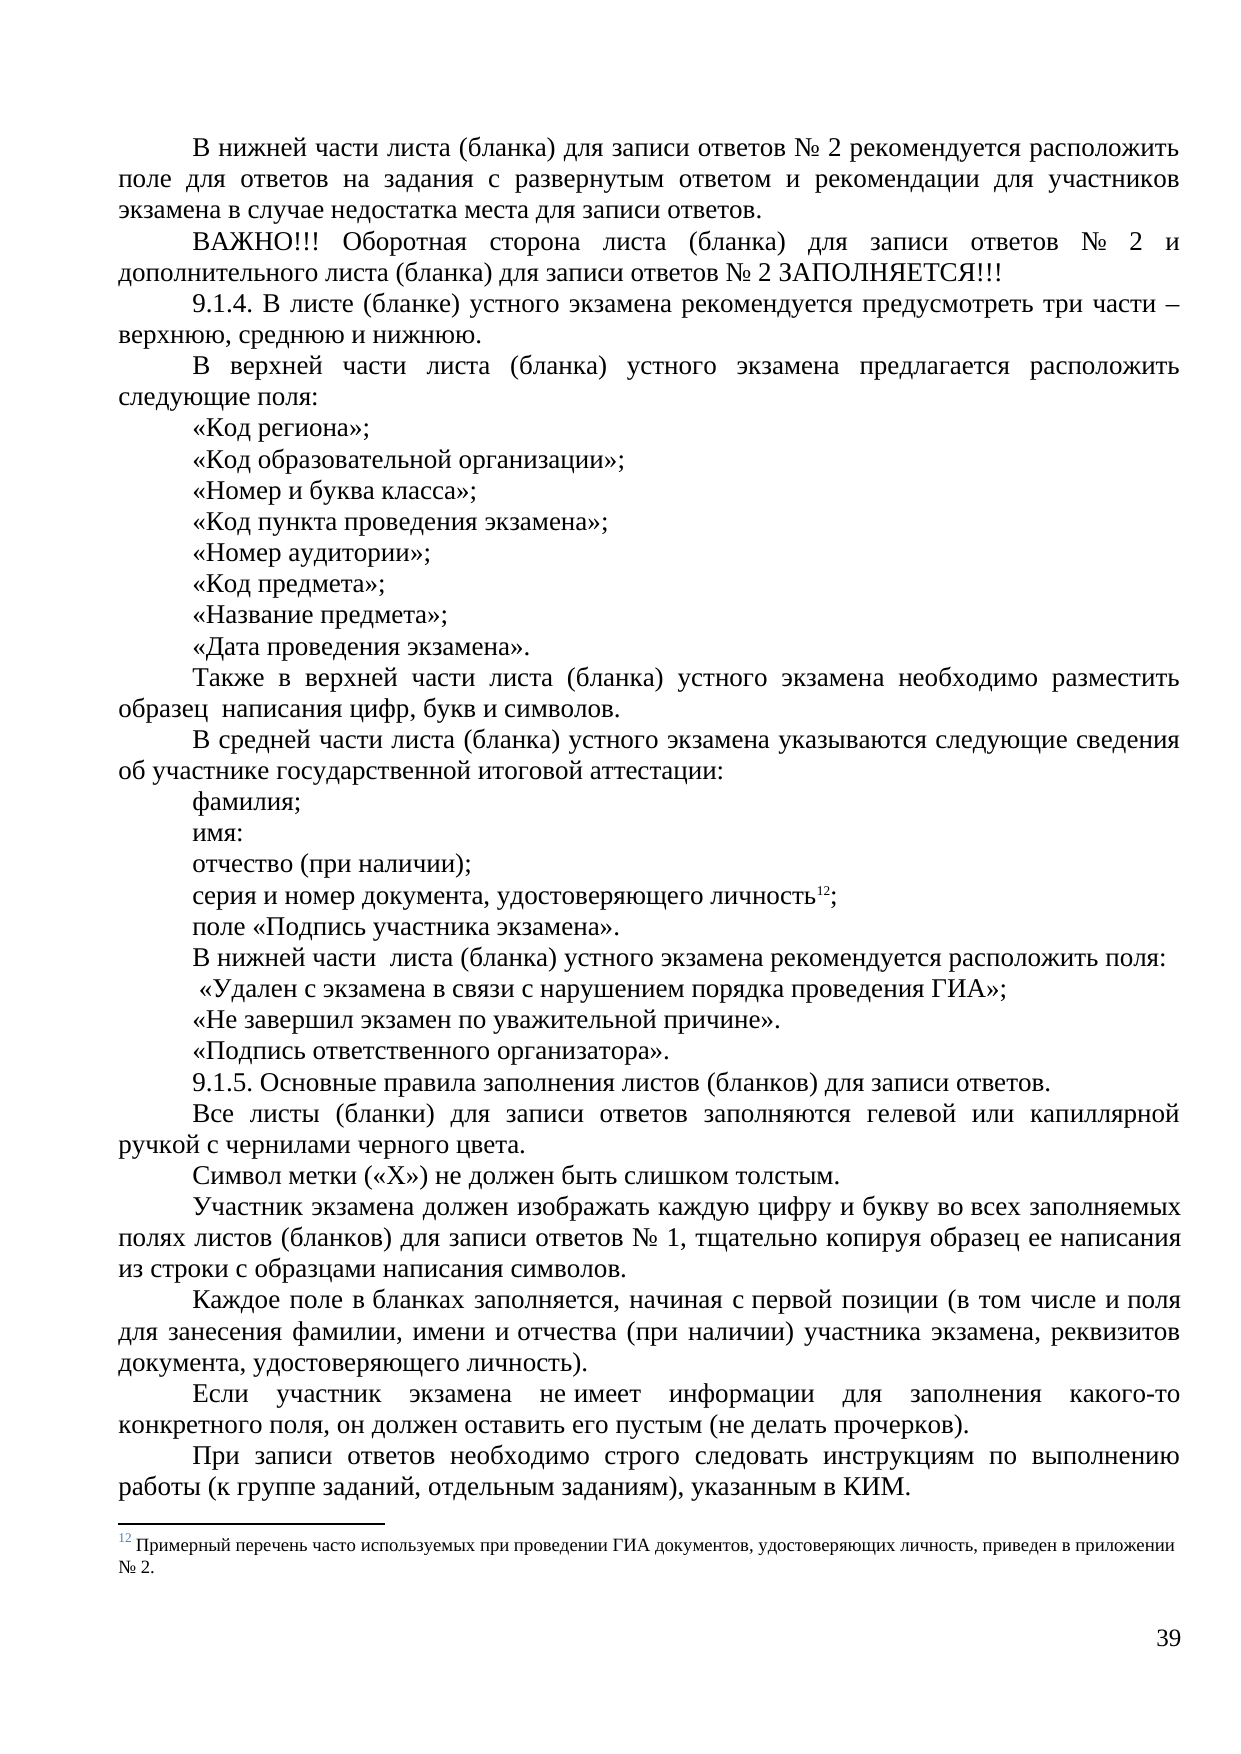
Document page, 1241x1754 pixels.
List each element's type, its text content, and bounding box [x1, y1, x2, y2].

text 9.1.4. В листе (бланке) устного экзамена рекомендуется предусмотреть три части – верхнюю, среднюю и нижнюю. [118, 287, 1181, 349]
text «Номер аудитории»; [118, 536, 1181, 567]
text При записи ответов необходимо строго следовать инструкциям по выполнению работы (к группе заданий, отдельным заданиям), указанным в КИМ. [118, 1439, 1181, 1502]
text «Удален с экзамена в связи с нарушением порядка проведения ГИА»; [118, 972, 1181, 1003]
text В средней части листа (бланка) устного экзамена указываются следующие сведения об участнике государственной итоговой аттестации: [118, 723, 1181, 785]
text «Название предмета»; [118, 598, 1181, 629]
text «Код предмета»; [118, 567, 1181, 598]
text отчество (при наличии); [118, 848, 1181, 879]
text фамилия; [118, 785, 1181, 816]
text В нижней части листа (бланка) устного экзамена рекомендуется расположить поля: [118, 941, 1181, 972]
text «Номер и буква класса»; [118, 474, 1181, 505]
text Если участник экзамена не имеет информации для заполнения какого-то конкретного поля, он должен оставить его пустым (не делать прочерков). [118, 1377, 1181, 1439]
text Участник экзамена должен изображать каждую цифру и букву во всех заполняемых полях листов (бланков) для записи ответов № 1, тщательно копируя образец ее написания из строки с образцами написания символов. [118, 1190, 1181, 1284]
text 9.1.5. Основные правила заполнения листов (бланков) для записи ответов. [118, 1066, 1181, 1097]
text «Не завершил экзамен по уважительной причине». [118, 1003, 1181, 1034]
text «Код региона»; [118, 412, 1181, 443]
text Также в верхней части листа (бланка) устного экзамена необходимо разместить образец написания цифр, букв и символов. [118, 661, 1181, 723]
text имя: [118, 816, 1181, 848]
text Все листы (бланки) для записи ответов заполняются гелевой или капиллярной ручкой с чернилами черного цвета. [118, 1097, 1181, 1159]
text серия и номер документа, удостоверяющего личность; [118, 879, 1181, 910]
text ВАЖНО!!! Оборотная сторона листа (бланка) для записи ответов № 2 и дополнительного листа (бланка) для записи ответов № 2 ЗАПОЛНЯЕТСЯ!!! [118, 225, 1181, 287]
text В верхней части листа (бланка) устного экзамена предлагается расположить следующие поля: [118, 349, 1181, 412]
text поле «Подпись участника экзамена». [118, 910, 1181, 941]
text Символ метки («Х») не должен быть слишком толстым. [118, 1159, 1181, 1190]
text «Код пункта проведения экзамена»; [118, 505, 1181, 536]
text «Подпись ответственного организатора». [118, 1034, 1181, 1066]
text «Код образовательной организации»; [118, 443, 1181, 474]
text Каждое поле в бланках заполняется, начиная с первой позиции (в том числе и поля для занесения фамилии, имени и отчества (при наличии) участника экзамена, реквизитов документа, удостоверяющего личность). [118, 1284, 1181, 1377]
text «Дата проведения экзамена». [118, 629, 1181, 661]
text В нижней части листа (бланка) для записи ответов № 2 рекомендуется расположить поле для ответов на задания с развернутым ответом и рекомендации для участников экзамена в случае недостатка места для записи ответов. [118, 131, 1181, 225]
